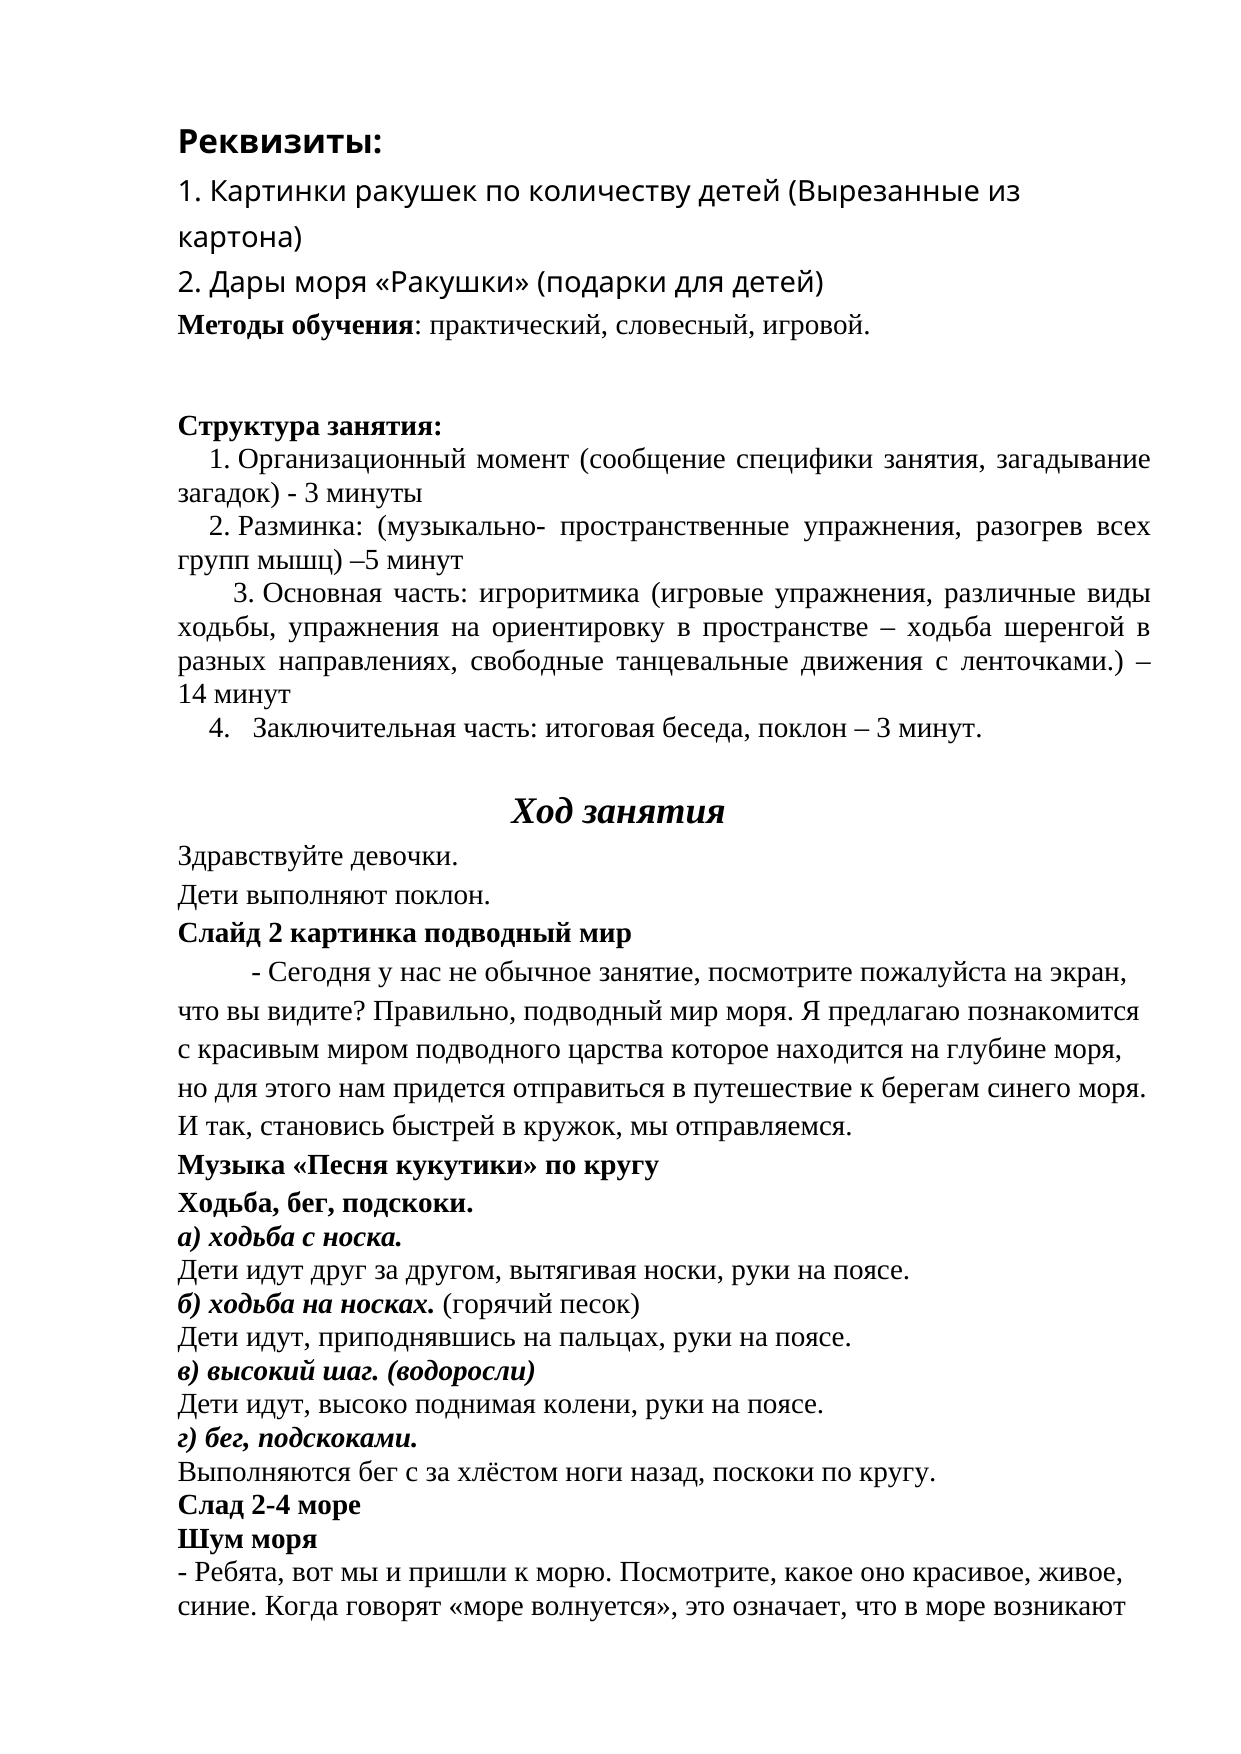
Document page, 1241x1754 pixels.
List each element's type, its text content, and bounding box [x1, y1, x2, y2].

text г) бег, подскоками. [177, 1420, 1152, 1454]
text Методы обучения: практический, словесный, игровой. [177, 307, 1152, 341]
text 1. Картинки ракушек по количеству детей (Вырезанные из картона) [177, 170, 1152, 256]
text 1. Организационный момент (сообщение специфики занятия, загадывание загадок) - 3 минуты [177, 441, 1152, 508]
text Здравствуйте девочки. [177, 838, 1152, 872]
text Ходьба, бег, подскоки. [177, 1185, 1152, 1219]
text Слад 2-4 море [177, 1487, 1152, 1521]
text Дети выполняют поклон. [177, 877, 1152, 911]
text Шум моря [177, 1521, 1152, 1554]
text 4. Заключительная часть: итоговая беседа, поклон – 3 минут. [177, 710, 1152, 743]
text 3. Основная часть: игроритмика (игровые упражнения, различные виды ходьбы, упражнения на ориентировку в пространстве – ходьба шеренгой в разных направлениях, свободные танцевальные движения с ленточками.) – 14 минут [177, 576, 1152, 710]
text Дети идут, высоко поднимая колени, руки на поясе. [177, 1387, 1152, 1420]
text 2. Разминка: (музыкально- пространственные упражнения, разогрев всех групп мышц) –5 минут [177, 508, 1152, 576]
text Слайд 2 картинка подводный мир [177, 916, 1152, 949]
text - Сегодня у нас не обычное занятие, посмотрите пожалуйста на экран, что вы видите? Правильно, подводный мир моря. Я предлагаю познакомится с красивым миром подводного царства которое находится на глубине моря, но для этого нам придется отправиться в путешествие к берегам синего моря. И так, становись быстрей в кружок, мы отправляемся. [177, 954, 1152, 1142]
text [177, 1554, 1152, 1621]
text б) ходьба на носках. (горячий песок) [177, 1286, 1152, 1319]
text в) высокий шаг. (водоросли) [177, 1353, 1152, 1387]
text Структура занятия: [177, 408, 1152, 441]
text Дети идут, приподнявшись на пальцах, руки на поясе. [177, 1319, 1152, 1353]
text 2. Дары моря «Ракушки» (подарки для детей) [177, 262, 1152, 301]
text Ход занятия [177, 789, 1152, 832]
text а) ходьба с носка. [177, 1219, 1152, 1252]
text Выполняются бег с за хлёстом ноги назад, поскоки по кругу. [177, 1454, 1152, 1487]
text Музыка «Песня кукутики» по кругу [177, 1147, 1152, 1180]
text Реквизиты: [177, 118, 1152, 163]
text Дети идут друг за другом, вытягивая носки, руки на поясе. [177, 1252, 1152, 1286]
